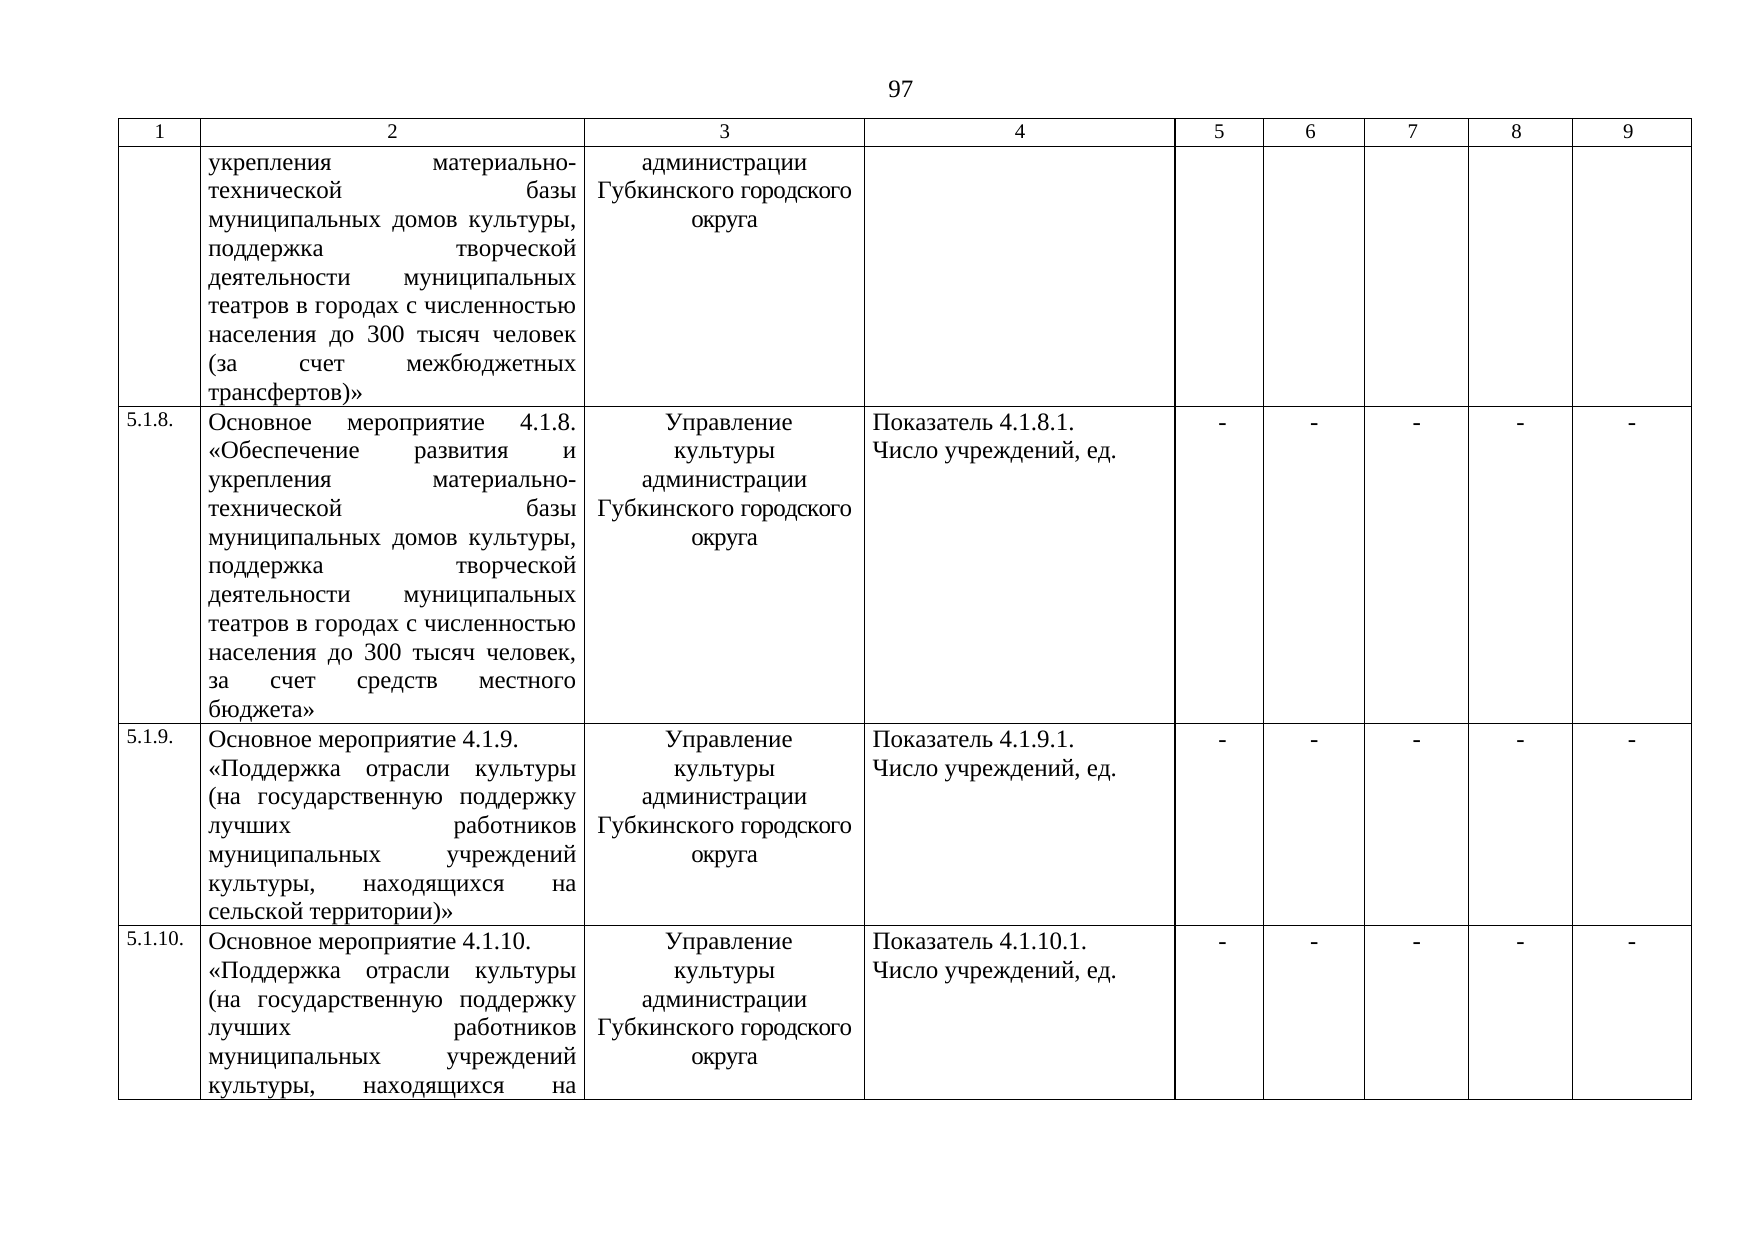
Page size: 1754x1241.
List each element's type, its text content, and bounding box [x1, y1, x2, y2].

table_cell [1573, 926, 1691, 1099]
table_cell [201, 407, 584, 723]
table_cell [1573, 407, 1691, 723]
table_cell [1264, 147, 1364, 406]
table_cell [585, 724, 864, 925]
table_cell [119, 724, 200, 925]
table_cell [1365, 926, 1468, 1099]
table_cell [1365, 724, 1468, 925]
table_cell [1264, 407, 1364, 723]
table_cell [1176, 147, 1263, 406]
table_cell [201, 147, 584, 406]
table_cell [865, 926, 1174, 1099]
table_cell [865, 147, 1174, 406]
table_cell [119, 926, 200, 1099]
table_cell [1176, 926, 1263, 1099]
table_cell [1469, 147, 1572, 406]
table_header 9 [1573, 119, 1691, 146]
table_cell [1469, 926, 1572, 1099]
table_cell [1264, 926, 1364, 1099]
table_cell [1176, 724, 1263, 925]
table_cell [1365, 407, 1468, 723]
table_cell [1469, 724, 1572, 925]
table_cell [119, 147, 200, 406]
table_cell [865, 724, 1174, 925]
table_header 7 [1365, 119, 1468, 146]
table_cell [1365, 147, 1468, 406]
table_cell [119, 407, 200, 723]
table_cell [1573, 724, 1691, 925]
table_header 8 [1469, 119, 1572, 146]
table_header 1 [119, 119, 200, 146]
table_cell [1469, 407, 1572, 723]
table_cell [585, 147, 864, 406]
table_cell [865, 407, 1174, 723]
table_header 6 [1264, 119, 1364, 146]
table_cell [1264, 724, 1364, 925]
table_header 2 [201, 119, 584, 146]
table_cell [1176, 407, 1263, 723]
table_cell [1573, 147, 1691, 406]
table_header 5 [1176, 119, 1263, 146]
table_header 4 [865, 119, 1174, 146]
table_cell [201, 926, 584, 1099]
table_header 3 [585, 119, 864, 146]
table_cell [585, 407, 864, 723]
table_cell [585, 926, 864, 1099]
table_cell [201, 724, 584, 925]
